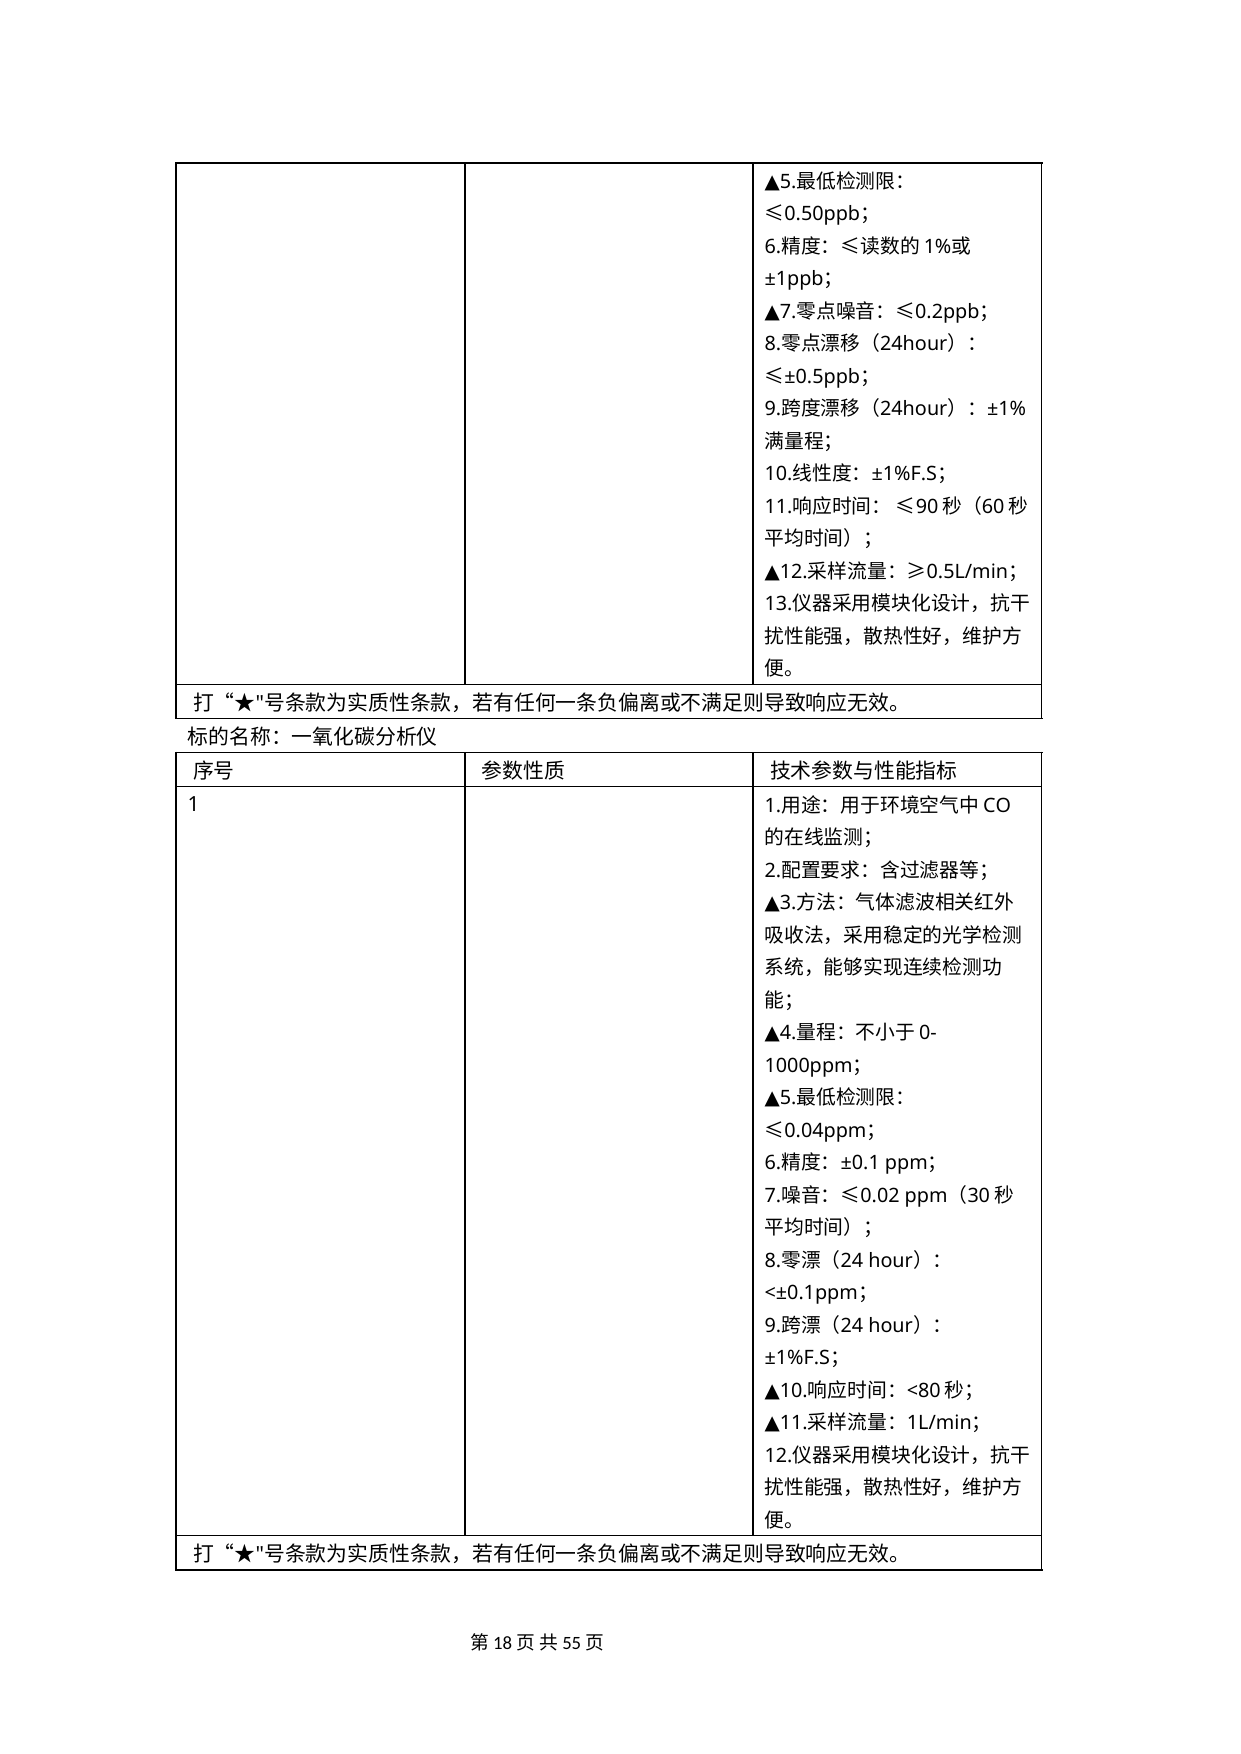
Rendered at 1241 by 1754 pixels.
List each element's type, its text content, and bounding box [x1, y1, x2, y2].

text 标的名称：一氧化碳分析仪 [187, 719, 1053, 752]
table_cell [754, 164, 1041, 683]
table_cell [466, 787, 752, 1535]
table_header 参数性质 [466, 753, 752, 786]
table_header 技术参数与性能指标 [754, 753, 1041, 786]
table_cell 1 [177, 164, 464, 683]
table_cell 打“★"号条款为实质性条款，若有任何一条负偏离或不满足则导致响应无效。 [177, 685, 1041, 718]
table_cell 1.用途：用于环境空气中CO的在线监测； 2.配置要求：含过滤器等； ▲3.方法：气体滤波相关红外吸收法，采用稳定的光学检测系统，能够实现连续检测功能； ▲4.量程：不小于0-1000ppm； ▲5.最低检测限：≤0.04ppm； 6.精度：±0.1 ppm； 7.噪音：≤0.02 ppm（30秒平均时间）； 8.零漂（24 hour）：<±0.1ppm； 9.跨漂（24 hour）：±1%F.S； ▲10.响应时间：<80秒； ▲11.采样流量：1L/min； 12.仪器采用模块化设计，抗干扰性能强，散热性好，维护方便。 [754, 787, 1041, 1535]
table_cell 1 [177, 787, 464, 1535]
table_header 序号 [177, 753, 464, 786]
table_cell 打“★"号条款为实质性条款，若有任何一条负偏离或不满足则导致响应无效。 [177, 1536, 1041, 1569]
table_cell [466, 164, 752, 683]
